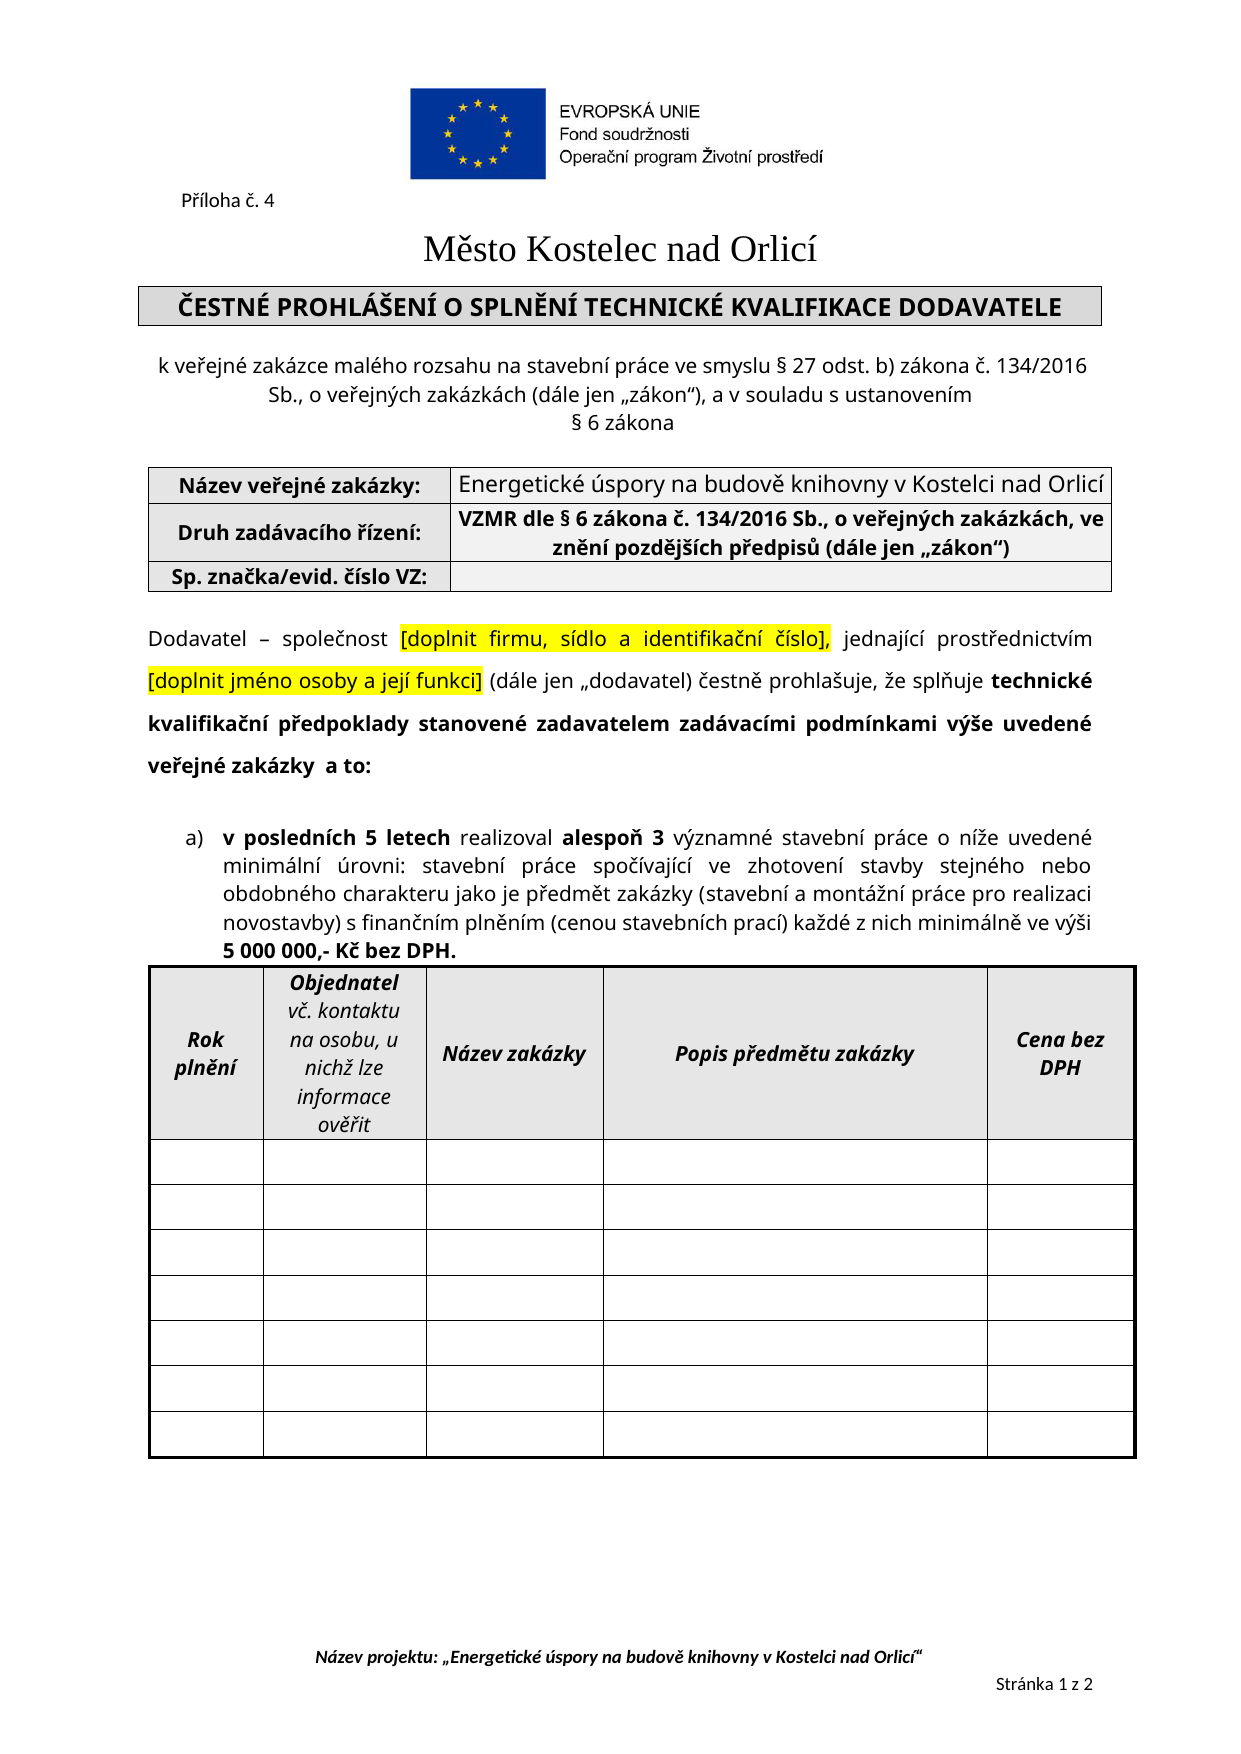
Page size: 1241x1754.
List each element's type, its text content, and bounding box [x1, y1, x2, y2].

subtitle čestné prohlášení o splnění technické KVALIFIKACE DODAVATELE [139, 287, 1101, 325]
table_cell [988, 1185, 1133, 1229]
table_cell [427, 1321, 603, 1365]
table_cell [151, 1412, 263, 1456]
table_cell [264, 1140, 426, 1184]
table_cell [451, 562, 1111, 591]
table_cell [427, 1366, 603, 1411]
table_header Rok plnění [151, 968, 263, 1139]
table_cell VZMR dle § 6 zákona č. 134/2016 Sb., o veřejných zakázkách, ve znění pozdějších předpisů (dále jen „zákon“) [451, 504, 1111, 561]
table_cell Sp. značka/evid. číslo VZ: [149, 562, 450, 591]
table_cell [427, 1230, 603, 1274]
table_header Název veřejné zakázky: [149, 468, 450, 503]
table_cell [988, 1276, 1133, 1320]
table_header Objednatel vč. kontaktu na osobu, u nichž lze informace ověřit [264, 968, 426, 1139]
table_header Cena bez DPH [988, 968, 1133, 1139]
table_cell [604, 1366, 987, 1411]
table_cell [264, 1412, 426, 1456]
table_cell [988, 1230, 1133, 1274]
table_cell [604, 1185, 987, 1229]
table_cell [151, 1230, 263, 1274]
table_cell [264, 1230, 426, 1274]
text k veřejné zakázce malého rozsahu na stavební práce ve smyslu § 27 odst. b) zákona č. 134/2016 Sb., o veřejných zakázkách (dále jen „zákon“), a v souladu s ustanovením [148, 351, 1093, 408]
table_cell [151, 1366, 263, 1411]
table_cell [264, 1276, 426, 1320]
table_cell [264, 1185, 426, 1229]
table_cell [427, 1140, 603, 1184]
table_cell Druh zadávacího řízení: [149, 504, 450, 561]
table_header Energetické úspory na budově knihovny v Kostelci nad Orlicí [451, 468, 1111, 503]
table_cell [151, 1140, 263, 1184]
table_header Název zakázky [427, 968, 603, 1139]
table_cell [264, 1366, 426, 1411]
table_cell [604, 1230, 987, 1274]
table_cell [604, 1276, 987, 1320]
table_cell [988, 1140, 1133, 1184]
table_cell [988, 1321, 1133, 1365]
table_cell [151, 1276, 263, 1320]
text Dodavatel – společnost [doplnit firmu, sídlo a identifikační číslo], jednající prostřednictvím [doplnit jméno osoby a její funkci] (dále jen „dodavatel) čestně prohlašuje, že splňuje technické kvalifikační předpoklady stanovené zadavatelem zadávacími podmínkami výše uvedené veřejné zakázky a to: [148, 624, 1093, 780]
list v posledních 5 letech realizoval alespoň 3 významné stavební práce o níže uvedené minimální úrovni: stavební práce spočívající ve zhotovení stavby stejného nebo obdobného charakteru jako je předmět zakázky (stavební a montážní práce pro realizaci novostavby) s finančním plněním (cenou stavebních prací) každé z nich minimálně ve výši 5 000 000,- Kč bez DPH. [185, 823, 1093, 965]
table_cell [604, 1321, 987, 1365]
table_cell [988, 1366, 1133, 1411]
table_cell [151, 1185, 263, 1229]
table_cell [151, 1321, 263, 1365]
table_cell [427, 1185, 603, 1229]
table_cell [988, 1412, 1133, 1456]
table_cell [604, 1412, 987, 1456]
table_cell [604, 1140, 987, 1184]
table_header Popis předmětu zakázky [604, 968, 987, 1139]
table_cell [264, 1321, 426, 1365]
table_cell [427, 1412, 603, 1456]
text § 6 zákona [148, 408, 1093, 437]
table_cell [427, 1276, 603, 1320]
